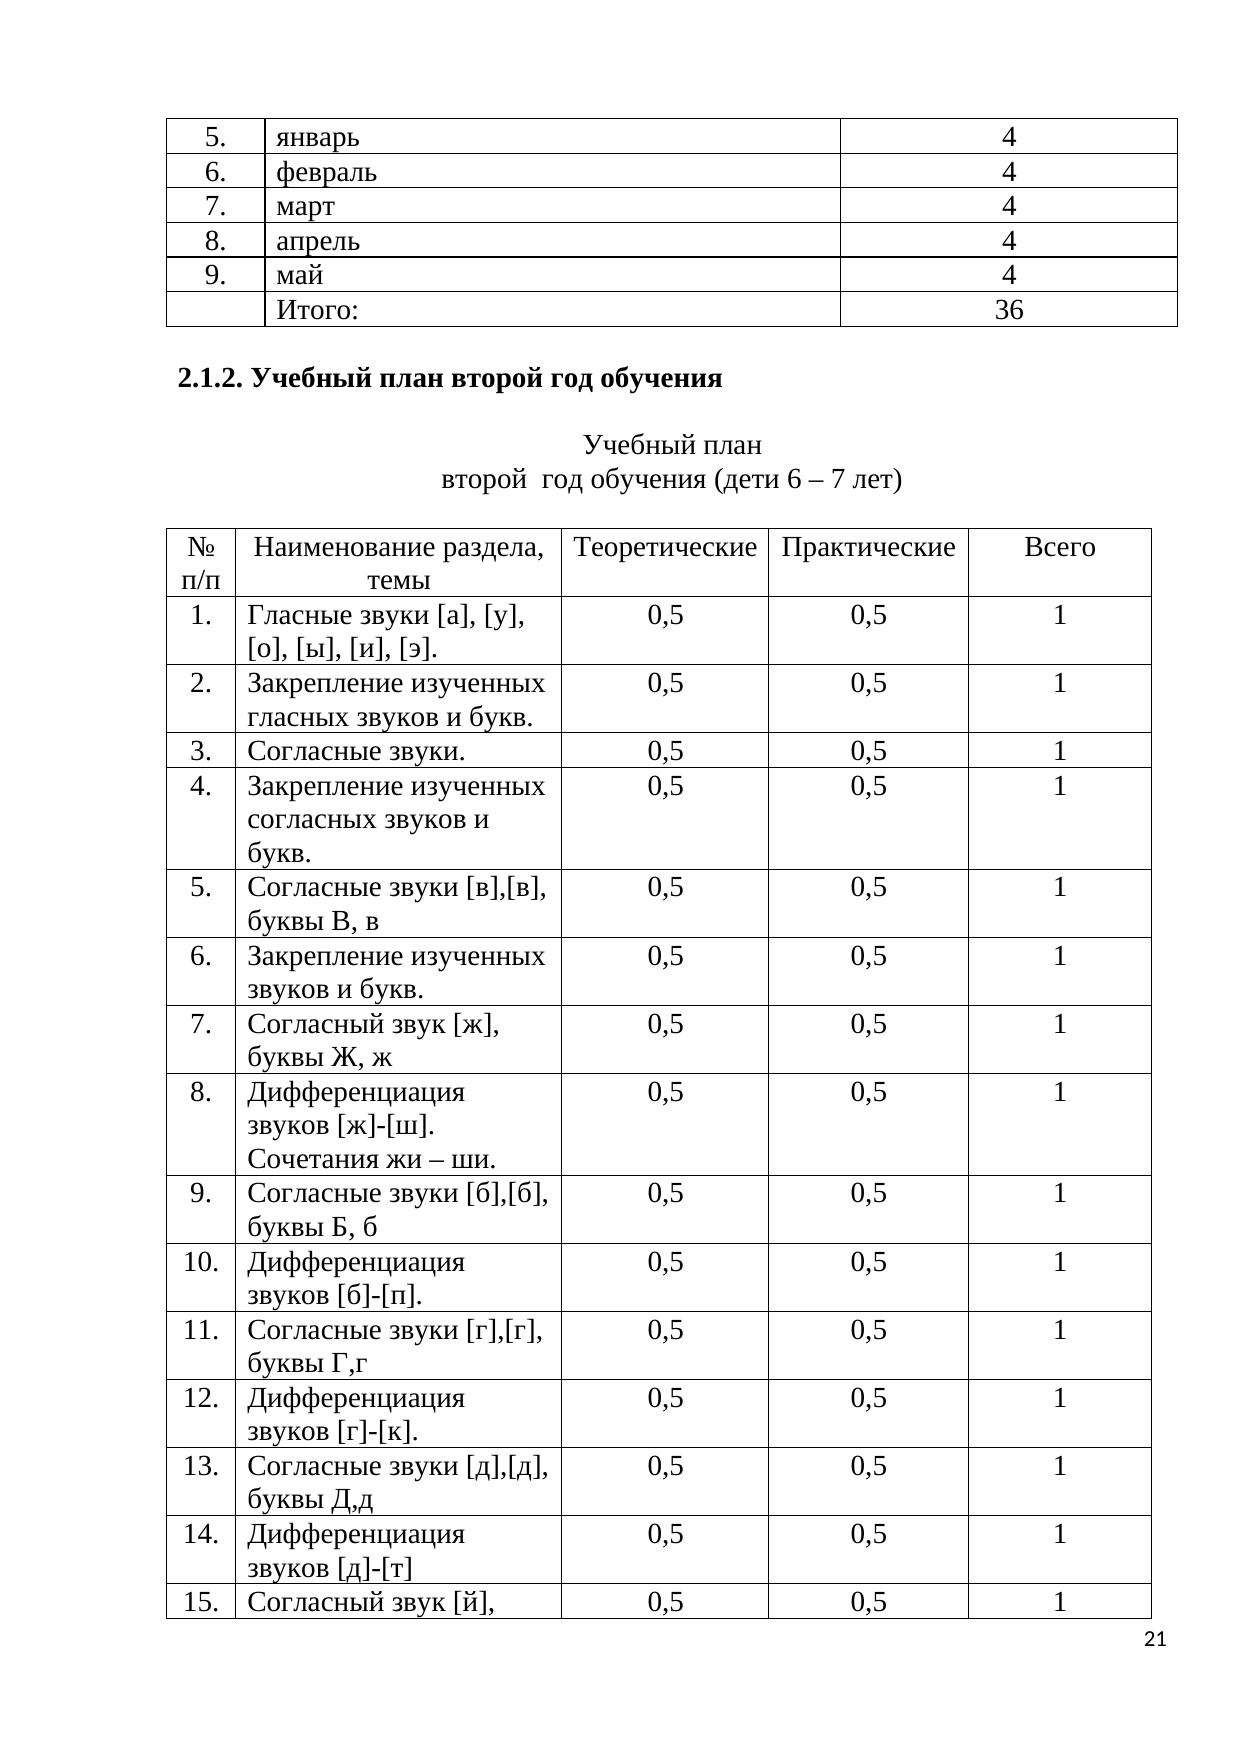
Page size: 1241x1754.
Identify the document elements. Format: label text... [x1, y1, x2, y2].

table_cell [236, 1584, 561, 1618]
table_cell 11. [167, 1312, 235, 1379]
table_cell 0,5 [562, 1584, 768, 1618]
table_cell 13. [167, 1448, 235, 1515]
table_cell 1 [969, 665, 1151, 732]
table_cell 9. [167, 1176, 235, 1243]
table_cell 1 [969, 1074, 1151, 1174]
table_cell 0,5 [562, 1176, 768, 1243]
table_header Практические [769, 529, 968, 596]
table_cell 4 [841, 188, 1177, 222]
table_cell 1 [969, 1448, 1151, 1515]
table_cell 0,5 [562, 768, 768, 868]
table_cell Согласные звуки [б],[б], буквы Б, б [236, 1176, 561, 1243]
table_cell 0,5 [562, 870, 768, 937]
table_cell 0,5 [769, 733, 968, 767]
table_cell 0,5 [769, 1380, 968, 1447]
table_cell март [266, 188, 840, 222]
table_cell Дифференциация звуков [б]-[п]. [236, 1244, 561, 1311]
table_cell май [266, 258, 840, 291]
table_cell 0,5 [562, 733, 768, 767]
table_cell 0,5 [562, 665, 768, 732]
table_cell 7. [167, 188, 264, 222]
table_cell 1 [969, 1380, 1151, 1447]
table_cell Согласные звуки [д],[д], буквы Д,д [236, 1448, 561, 1515]
table_cell 1 [969, 597, 1151, 664]
table_header Наименование раздела, темы [236, 529, 561, 596]
table_cell 0,5 [769, 1074, 968, 1174]
table_cell 0,5 [769, 1006, 968, 1073]
table_cell 0,5 [562, 938, 768, 1005]
table_cell 0,5 [769, 768, 968, 868]
table_cell 0,5 [562, 1448, 768, 1515]
table_cell 0,5 [769, 597, 968, 664]
table_cell 0,5 [769, 1584, 968, 1618]
table_cell 4 [841, 223, 1177, 256]
table_cell 10. [167, 1244, 235, 1311]
table_cell Итого: [266, 292, 840, 326]
table_cell Закрепление изученных согласных звуков и букв. [236, 768, 561, 868]
table_cell 4 [841, 119, 1177, 153]
table_cell 3. [167, 733, 235, 767]
table_cell 1 [969, 938, 1151, 1005]
table_cell Согласные звуки [г],[г], буквы Г,г [236, 1312, 561, 1379]
table_cell февраль [266, 154, 840, 187]
table_cell 4 [841, 258, 1177, 291]
table_cell Дифференциация звуков [ж]-[ш]. Сочетания жи – ши. [236, 1074, 561, 1174]
table_cell Согласные звуки [в],[в], буквы В, в [236, 870, 561, 937]
table_cell 0,5 [769, 665, 968, 732]
table_cell 12. [167, 1380, 235, 1447]
table_cell 1 [969, 870, 1151, 937]
table_cell 1 [969, 1584, 1151, 1618]
table_cell 0,5 [562, 597, 768, 664]
table_cell [167, 292, 264, 326]
table_cell 0,5 [769, 1448, 968, 1515]
text второй год обучения (дети 6 – 7 лет) [177, 461, 1167, 494]
table_cell 1. [167, 597, 235, 664]
table_cell 0,5 [562, 1516, 768, 1583]
table_cell 15. [167, 1584, 235, 1618]
text Учебный план [177, 427, 1167, 461]
table_cell 0,5 [562, 1380, 768, 1447]
table_cell 0,5 [562, 1312, 768, 1379]
table_cell 8. [167, 223, 264, 256]
table_cell 0,5 [769, 1312, 968, 1379]
table_cell Согласные звуки. [236, 733, 561, 767]
table_cell Дифференциация звуков [д]-[т] [236, 1516, 561, 1583]
table_cell 5. [167, 870, 235, 937]
table_cell 1 [969, 1312, 1151, 1379]
table_cell 2. [167, 665, 235, 732]
table_cell 1 [969, 1006, 1151, 1073]
table_cell 0,5 [769, 1176, 968, 1243]
table_cell 4 [841, 154, 1177, 187]
text 2.1.2. Учебный план второй год обучения [177, 360, 1167, 394]
table_cell 8. [167, 1074, 235, 1174]
table_cell 14. [167, 1516, 235, 1583]
table_cell 0,5 [562, 1244, 768, 1311]
table_cell 5. [167, 119, 264, 153]
table_cell 4. [167, 768, 235, 868]
table_cell 1 [969, 733, 1151, 767]
table_cell 1 [969, 1176, 1151, 1243]
table_cell 0,5 [562, 1006, 768, 1073]
table_cell 1 [969, 1244, 1151, 1311]
table_cell Согласный звук [ж], буквы Ж, ж [236, 1006, 561, 1073]
table_cell 0,5 [769, 938, 968, 1005]
table_cell 6. [167, 938, 235, 1005]
table_cell 0,5 [769, 1244, 968, 1311]
table_cell 0,5 [769, 870, 968, 937]
table_cell Гласные звуки [а], [у], [о], [ы], [и], [э]. [236, 597, 561, 664]
table_cell Закрепление изученных звуков и букв. [236, 938, 561, 1005]
table_header № п/п [167, 529, 235, 596]
table_cell январь [266, 119, 840, 153]
table_cell 0,5 [562, 1074, 768, 1174]
table_cell 1 [969, 768, 1151, 868]
table_cell 36 [841, 292, 1177, 326]
table_header Теоретические [562, 529, 768, 596]
table_cell 9. [167, 258, 264, 291]
table_cell Закрепление изученных гласных звуков и букв. [236, 665, 561, 732]
table_header Всего [969, 529, 1151, 596]
table_cell апрель [266, 223, 840, 256]
table_cell 1 [969, 1516, 1151, 1583]
table_cell 7. [167, 1006, 235, 1073]
table_cell 0,5 [769, 1516, 968, 1583]
table_cell Дифференциация звуков [г]-[к]. [236, 1380, 561, 1447]
table_cell 6. [167, 154, 264, 187]
